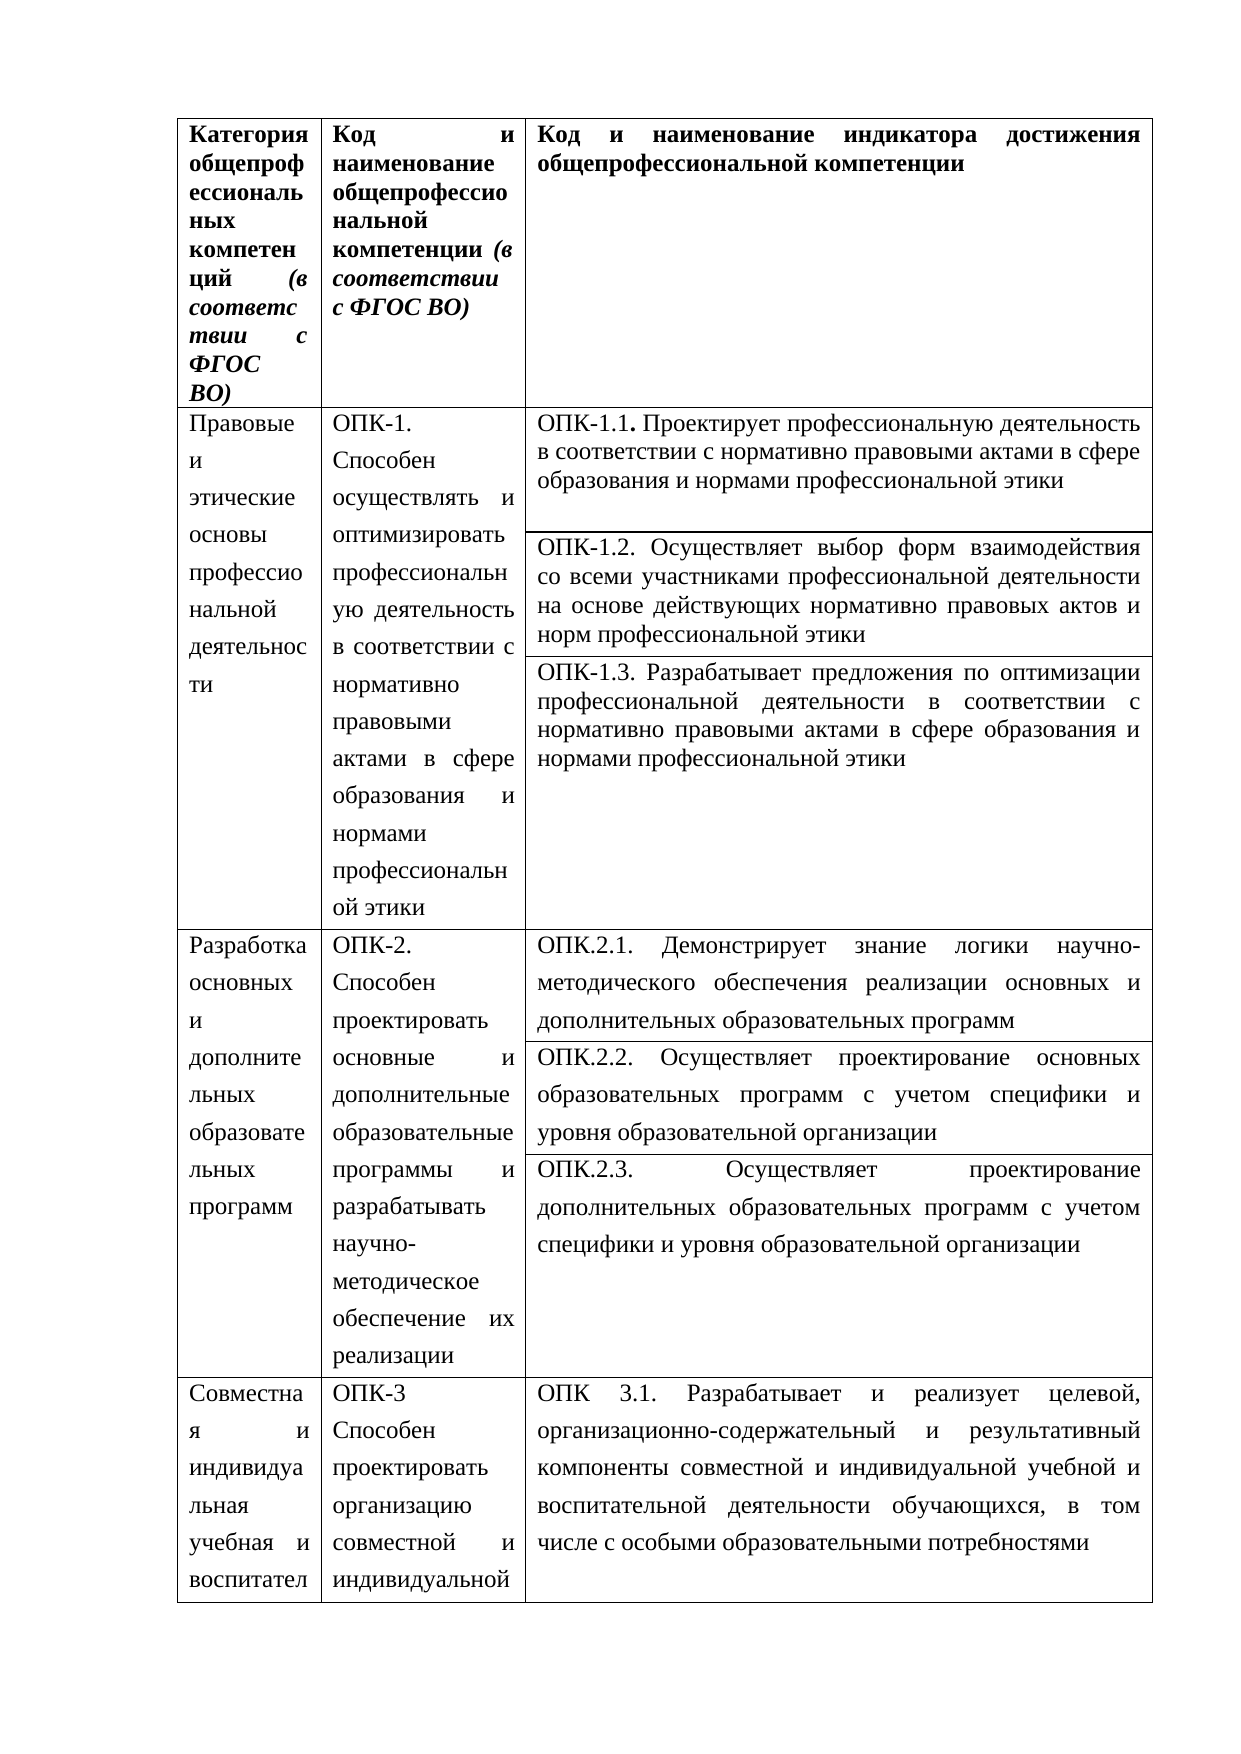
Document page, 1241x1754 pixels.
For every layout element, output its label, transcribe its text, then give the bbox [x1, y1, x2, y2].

table_cell Разработка основных и дополнительных образовательных программ [178, 930, 321, 1377]
table_cell ОПК.2.3. Осуществляет проектирование дополнительных образовательных программ с учетом специфики и уровня образовательной организации [526, 1155, 1152, 1377]
table_header Код и наименование индикатора достижения общепрофессиональной компетенции [526, 119, 1152, 407]
table_cell ОПК.2.2. Осуществляет проектирование основных образовательных программ с учетом специфики и уровня образовательной организации [526, 1042, 1152, 1153]
table_cell ОПК-1.2. Осуществляет выбор форм взаимодействия со всеми участниками профессиональной деятельности на основе действующих нормативно правовых актов и норм профессиональной этики [526, 533, 1152, 656]
table_cell ОПК-2. Способен проектировать основные и дополнительные образовательные программы и разрабатывать научно-методическое обеспечение их реализации [322, 930, 525, 1377]
table_header Категория общепрофессиональных компетенций (в соответствии с ФГОС ВО) [178, 119, 321, 407]
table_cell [178, 1378, 321, 1602]
table_cell ОПК-1.3. Разрабатывает предложения по оптимизации профессиональной деятельности в соответствии с нормативно правовыми актами в сфере образования и нормами профессиональной этики [526, 657, 1152, 929]
table_cell Правовые и этические основы профессиональной деятельности [178, 408, 321, 929]
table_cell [322, 1378, 525, 1602]
table_cell ОПК 3.1. Разрабатывает и реализует целевой, организационно-содержательный и результативный компоненты совместной и индивидуальной учебной и воспитательной деятельности обучающихся, в том числе с особыми образовательными потребностями [526, 1378, 1152, 1602]
table_cell ОПК-1. Способен осуществлять и оптимизировать профессиональную деятельность в соответствии с нормативно правовыми актами в сфере образования и нормами профессиональной этики [322, 408, 525, 929]
table_header Код и наименование общепрофессиональной компетенции (в соответствии с ФГОС ВО) [322, 119, 525, 407]
table_cell ОПК.2.1. Демонстрирует знание логики научно-методического обеспечения реализации основных и дополнительных образовательных программ [526, 930, 1152, 1041]
table_cell ОПК-1.1. Проектирует профессиональную деятельность в соответствии с нормативно правовыми актами в сфере образования и нормами профессиональной этики [526, 408, 1152, 531]
